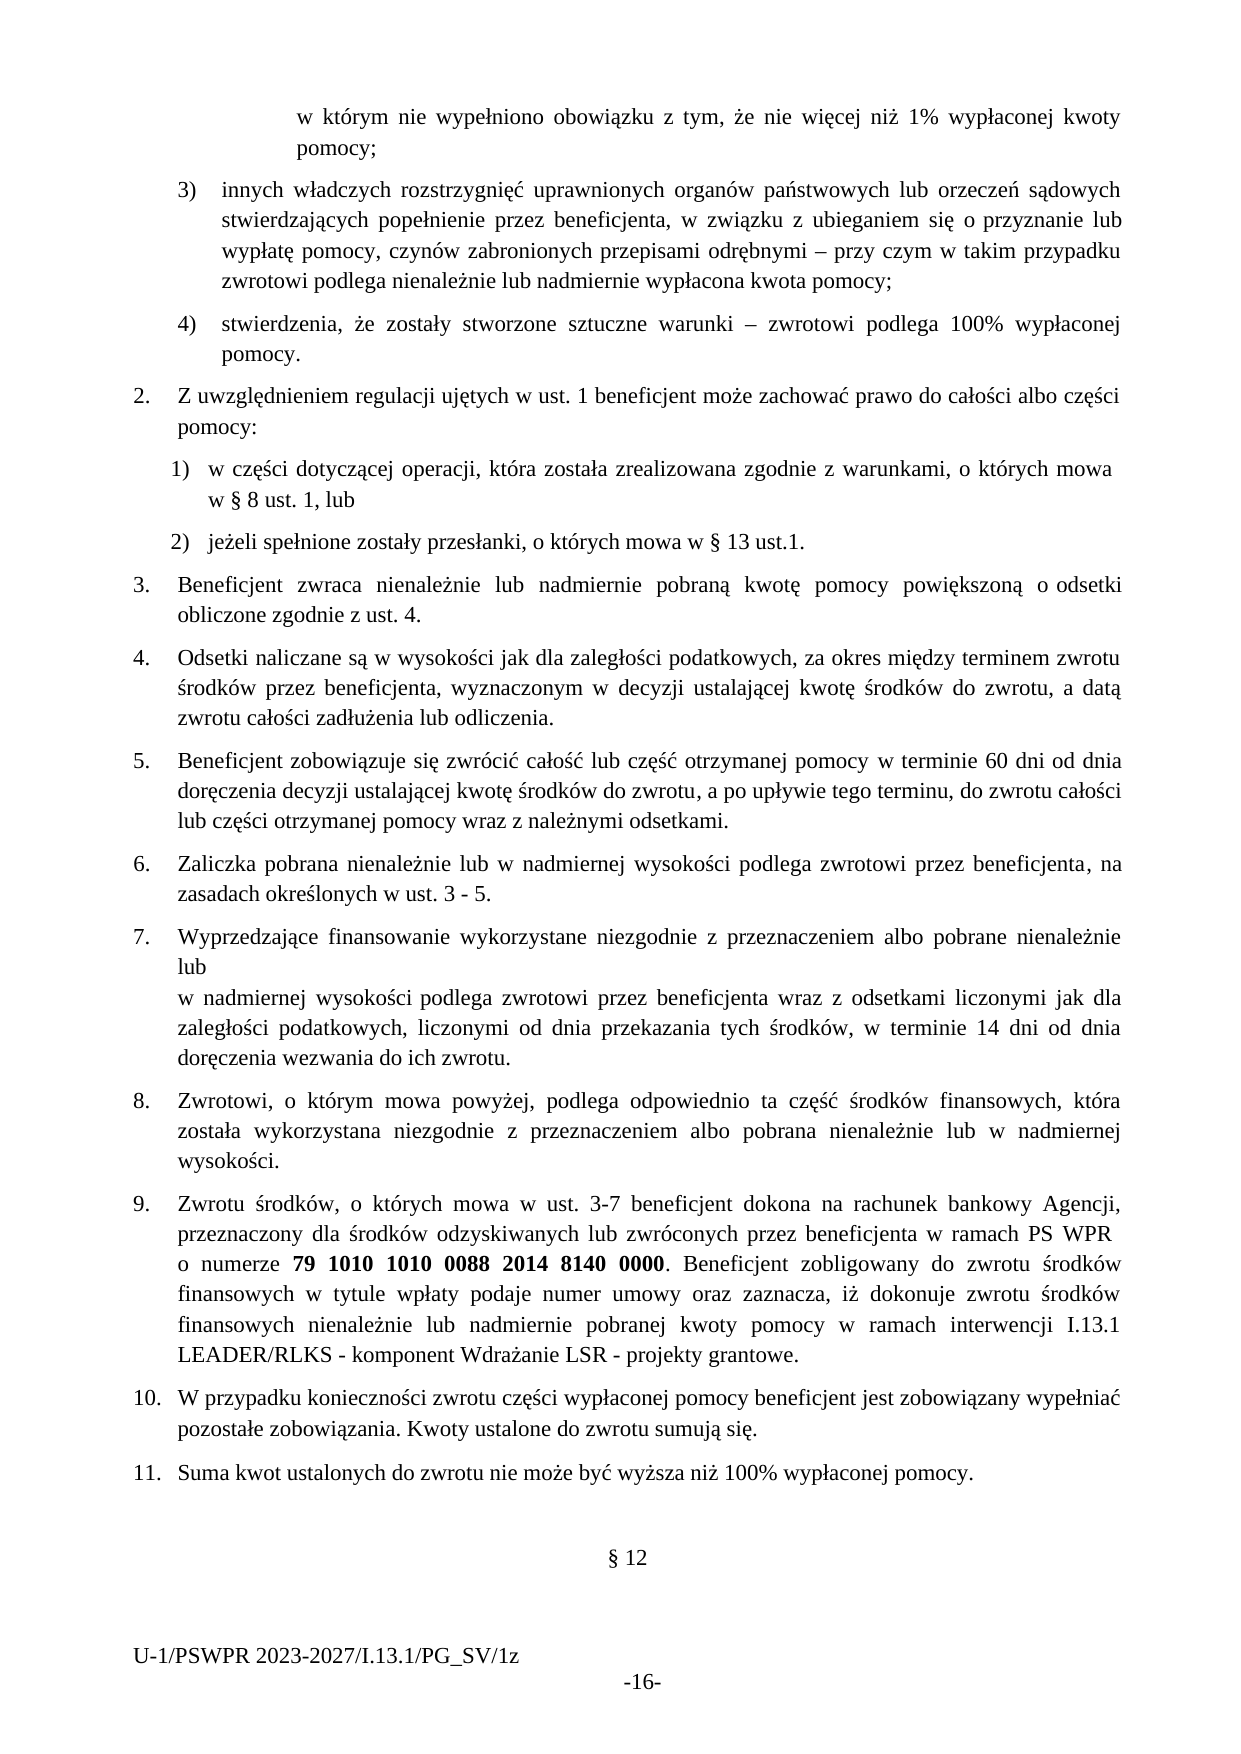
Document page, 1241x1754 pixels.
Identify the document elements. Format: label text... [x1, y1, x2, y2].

list Z uwzględnieniem regulacji ujętych w ust. 1 beneficjent może zachować prawo do całości albo części pomocy: [133, 383, 1122, 439]
text § 12 [133, 1544, 1122, 1571]
list Suma kwot ustalonych do zwrotu nie może być wyższa niż 100% wypłaconej pomocy. [133, 1459, 1122, 1485]
list w części dotyczącej operacji, która została zrealizowana zgodnie z warunkami, o których mowa w § 8 ust. 1, lub [170, 456, 1122, 512]
list innych władczych rozstrzygnięć uprawnionych organów państwowych lub orzeczeń sądowych stwierdzających popełnienie przez beneficjenta, w związku z ubieganiem się o przyznanie lub wypłatę pomocy, czynów zabronionych przepisami odrębnymi – przy czym w takim przypadku zwrotowi podlega nienależnie lub nadmiernie wypłacona kwota pomocy; [177, 176, 1122, 293]
list W przypadku konieczności zwrotu części wypłaconej pomocy beneficjent jest zobowiązany wypełniać pozostałe zobowiązania. Kwoty ustalone do zwrotu sumują się. [133, 1384, 1122, 1442]
list Beneficjent zwraca nienależnie lub nadmiernie pobraną kwotę pomocy powiększoną o odsetki obliczone zgodnie z ust. 4. [133, 571, 1122, 628]
list jeżeli spełnione zostały przesłanki, o których mowa w § 13 ust.1. [170, 528, 1122, 555]
list Zaliczka pobrana nienależnie lub w nadmiernej wysokości podlega zwrotowi przez beneficjenta, na zasadach określonych w ust. 3 - 5. [133, 850, 1122, 907]
list Beneficjent zobowiązuje się zwrócić całość lub część otrzymanej pomocy w terminie 60 dni od dnia doręczenia decyzji ustalającej kwotę środków do zwrotu, a po upływie tego terminu, do zwrotu całości lub części otrzymanej pomocy wraz z należnymi odsetkami. [133, 747, 1122, 834]
list Zwrotowi, o którym mowa powyżej, podlega odpowiednio ta część środków finansowych, która została wykorzystana niezgodnie z przeznaczeniem albo pobrana nienależnie lub w nadmiernej wysokości. [133, 1087, 1122, 1173]
list Odsetki naliczane są w wysokości jak dla zaległości podatkowych, za okres między terminem zwrotu środków przez beneficjenta, wyznaczonym w decyzji ustalającej kwotę środków do zwrotu, a datą zwrotu całości zadłużenia lub odliczenia. [133, 644, 1122, 731]
list Wyprzedzające finansowanie wykorzystane niezgodnie z przeznaczeniem albo pobrane nienależnie lub w nadmiernej wysokości podlega zwrotowi przez beneficjenta wraz z odsetkami liczonymi jak dla zaległości podatkowych, liczonymi od dnia przekazania tych środków, w terminie 14 dni od dnia doręczenia wezwania do ich zwrotu. [133, 923, 1122, 1070]
list stwierdzenia, że zostały stworzone sztuczne warunki – zwrotowi podlega 100% wypłaconej pomocy. [177, 310, 1122, 366]
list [259, 103, 1122, 160]
list Zwrotu środków, o których mowa w ust. 3-7 beneficjent dokona na rachunek bankowy Agencji, przeznaczony dla środków odzyskiwanych lub zwróconych przez beneficjenta w ramach PS WPR o numerze 79 1010 1010 0088 2014 8140 0000. Beneficjent zobligowany do zwrotu środków finansowych w tytule wpłaty podaje numer umowy oraz zaznacza, iż dokonuje zwrotu środków finansowych nienależnie lub nadmiernie pobranej kwoty pomocy w ramach interwencji I.13.1 LEADER/RLKS - komponent Wdrażanie LSR - projekty grantowe. [133, 1190, 1122, 1367]
